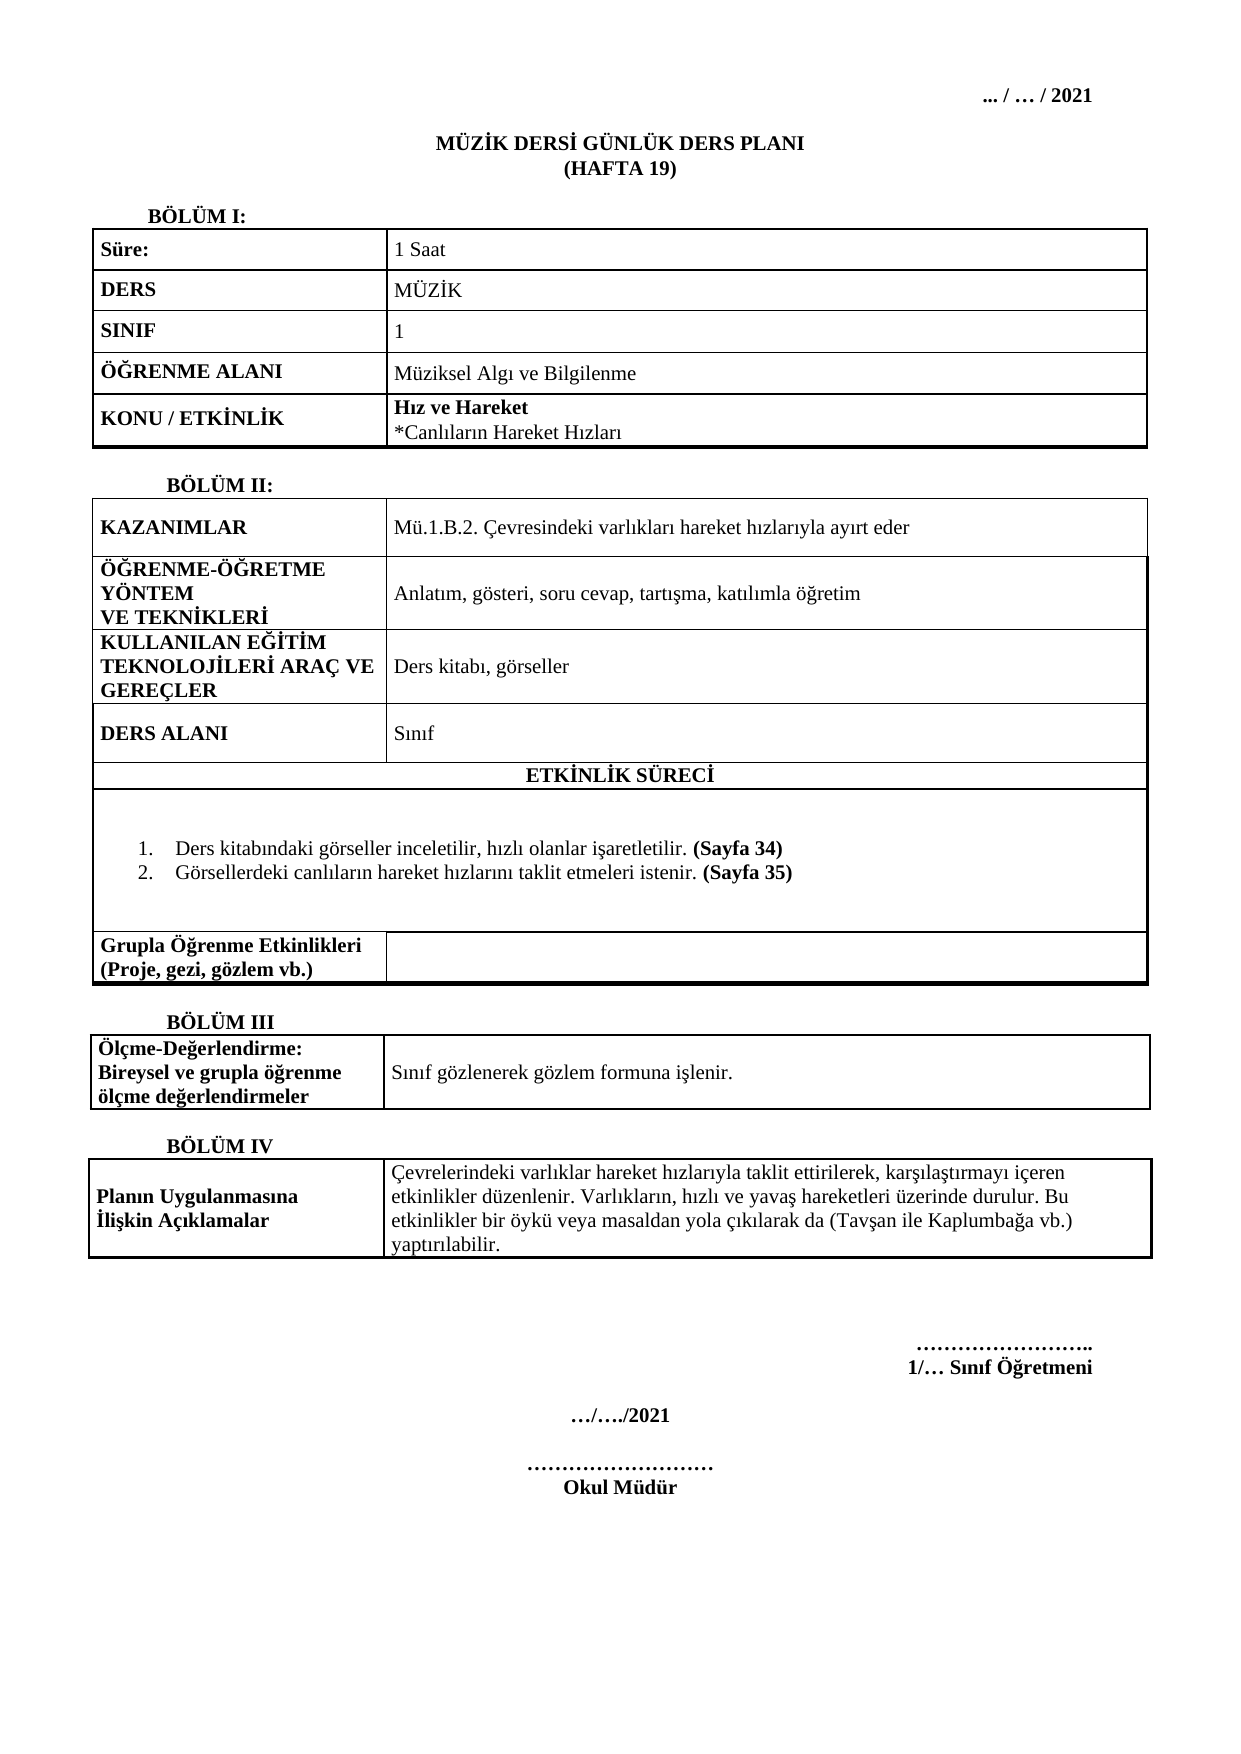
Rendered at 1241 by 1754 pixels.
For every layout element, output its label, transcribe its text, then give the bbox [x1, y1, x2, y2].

text (HAFTA 19) [148, 155, 1093, 179]
table_header Sınıf gözlenerek gözlem formuna işlenir. [385, 1036, 1149, 1108]
table_cell ÖĞRENME-ÖĞRETME YÖNTEM VE TEKNİKLERİ [93, 557, 386, 629]
text ... / … / 2021 [148, 83, 1093, 107]
text BÖLÜM II: [148, 473, 1093, 497]
table_cell Sınıf [387, 704, 1146, 762]
subtitle BÖLÜM III [148, 1009, 1093, 1034]
subtitle BÖLÜM IV [148, 1134, 1093, 1158]
table_cell Ders kitabındaki görseller inceletilir, hızlı olanlar işaretletilir. (Sayfa 34) Görsellerdeki canlıların hareket hızlarını taklit etmeleri istenir. (Sayfa 35) [94, 790, 1146, 931]
table_cell Hız ve Hareket *Canlıların Hareket Hızları [388, 395, 1146, 444]
text 1/… Sınıf Öğretmeni [148, 1355, 1093, 1379]
table_header Süre: [94, 230, 386, 269]
table_header 1 Saat [388, 230, 1146, 269]
text …………………….. [148, 1331, 1093, 1355]
table_cell Anlatım, gösteri, soru cevap, tartışma, katılımla öğretim [387, 557, 1146, 629]
table_cell Müziksel Algı ve Bilgilenme [388, 353, 1146, 393]
table_cell DERS [94, 271, 386, 310]
table_cell SINIF [94, 311, 386, 352]
table_header Ölçme-Değerlendirme: Bireysel ve grupla öğrenme ölçme değerlendirmeler [92, 1036, 383, 1108]
table_cell Grupla Öğrenme Etkinlikleri (Proje, gezi, gözlem vb.) [94, 932, 386, 981]
table_header KAZANIMLAR [93, 499, 386, 556]
table_header Planın Uygulanmasına İlişkin Açıklamalar [90, 1160, 383, 1256]
table_cell DERS ALANI [94, 704, 386, 762]
table_cell Ders kitabı, görseller [387, 630, 1146, 702]
table_cell ÖĞRENME ALANI [94, 353, 386, 393]
table_cell KONU / ETKİNLİK [94, 395, 386, 444]
text MÜZİK DERSİ GÜNLÜK DERS PLANI [148, 131, 1093, 155]
table_cell KULLANILAN EĞİTİM TEKNOLOJİLERİ ARAÇ VE GEREÇLER [93, 630, 386, 702]
table_cell 1 [388, 311, 1146, 352]
table_cell ETKİNLİK SÜRECİ [94, 763, 1146, 787]
text Okul Müdür [148, 1475, 1093, 1499]
table_header Çevrelerindeki varlıklar hareket hızlarıyla taklit ettirilerek, karşılaştırmayı içeren etkinlikler düzenlenir. Varlıkların, hızlı ve yavaş hareketleri üzerinde durulur. Bu etkinlikler bir öykü veya masaldan yola çıkılarak da (Tavşan ile Kaplumbağa vb.) yaptırılabilir. [385, 1160, 1150, 1256]
table_cell MÜZİK [388, 271, 1146, 310]
text ……………………… [148, 1451, 1093, 1475]
table_header Mü.1.B.2. Çevresindeki varlıkları hareket hızlarıyla ayırt eder [387, 499, 1147, 556]
table_cell [387, 933, 1146, 981]
text BÖLÜM I: [148, 203, 1093, 228]
text …/…./2021 [148, 1403, 1093, 1427]
